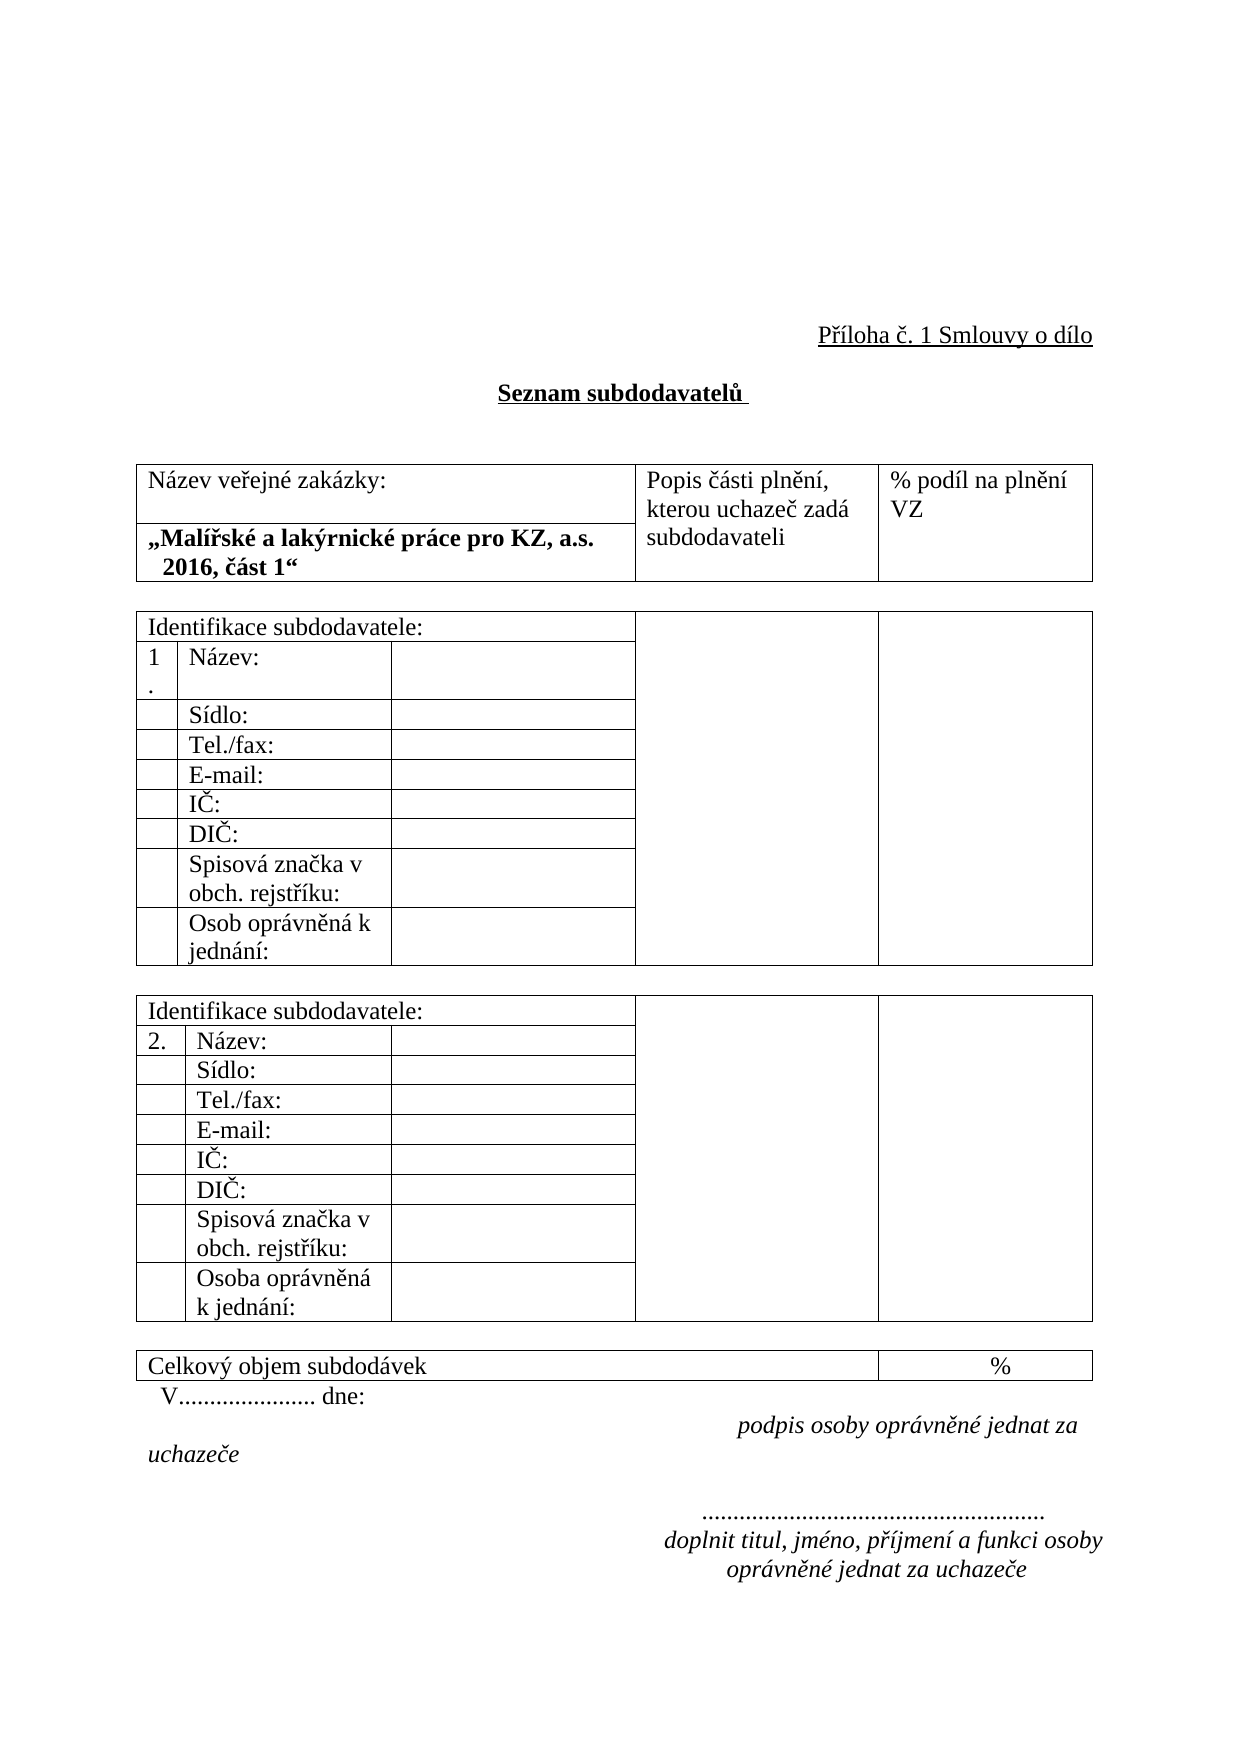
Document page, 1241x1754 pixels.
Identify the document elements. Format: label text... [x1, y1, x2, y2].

table_header Název veřejné zakázky: [137, 465, 635, 522]
table_header Identifikace subdodavatele: [137, 612, 635, 641]
text ....................................................... [148, 1496, 1093, 1525]
table_cell Název: [178, 642, 391, 699]
table_cell DIČ: [186, 1175, 391, 1203]
table_cell [392, 1085, 635, 1114]
table_cell 2. [137, 1026, 185, 1054]
table_cell [137, 908, 177, 965]
table_cell [392, 849, 635, 907]
text Příloha č. 1 Smlouvy o dílo [148, 320, 1093, 349]
table_cell E-mail: [186, 1115, 391, 1144]
table_header Celkový objem subdodávek [137, 1351, 878, 1380]
table_cell [392, 1175, 635, 1203]
table_cell [137, 1085, 185, 1114]
table_header [636, 612, 878, 965]
table_header % [879, 1351, 1092, 1380]
table_cell [137, 760, 177, 788]
table_header [879, 996, 1092, 1321]
table_cell [392, 819, 635, 848]
table_cell [392, 1205, 635, 1262]
table_cell [137, 790, 177, 818]
table_cell [137, 700, 177, 729]
table_cell [392, 730, 635, 759]
table_cell [137, 1115, 185, 1144]
table_cell [137, 730, 177, 759]
table_cell IČ: [186, 1145, 391, 1174]
table_cell [392, 642, 635, 699]
text V...................... dne: podpis osoby oprávněné jednat za uchazeče [148, 1381, 1093, 1467]
table_cell [137, 1175, 185, 1203]
table_cell [137, 1263, 185, 1321]
table_cell Název: [186, 1026, 391, 1054]
table_cell [392, 760, 635, 788]
table_cell [392, 1056, 635, 1084]
table_cell 1. [137, 642, 177, 699]
table_cell [137, 1145, 185, 1174]
table_cell [392, 1026, 635, 1054]
table_cell Sídlo: [178, 700, 391, 729]
table_header [636, 996, 878, 1321]
table_cell Osoba oprávněná k jednání: [186, 1263, 391, 1321]
table_cell [392, 790, 635, 818]
table_cell Tel./fax: [178, 730, 391, 759]
text oprávněné jednat za uchazeče [590, 1554, 1088, 1582]
table_cell [392, 1263, 635, 1321]
table_header Identifikace subdodavatele: [137, 996, 635, 1025]
table_cell Spisová značka v obch. rejstříku: [186, 1205, 391, 1262]
table_cell [137, 819, 177, 848]
table_cell [392, 1145, 635, 1174]
table_header [879, 612, 1092, 965]
table_cell Sídlo: [186, 1056, 391, 1084]
table_cell [392, 700, 635, 729]
text Seznam subdodavatelů [148, 378, 1093, 406]
table_cell IČ: [178, 790, 391, 818]
table_cell [137, 1056, 185, 1084]
table_cell [137, 1205, 185, 1262]
table_cell Spisová značka v obch. rejstříku: [178, 849, 391, 907]
table_cell Osob oprávněná k jednání: [178, 908, 391, 965]
table_cell „Malířské a lakýrnické práce pro KZ, a.s. 2016, část 1“ [137, 524, 635, 581]
table_cell [137, 849, 177, 907]
table_cell [392, 1115, 635, 1144]
table_header % podíl na plnění VZ [879, 465, 1092, 581]
table_cell Tel./fax: [186, 1085, 391, 1114]
text doplnit titul, jméno, příjmení a funkci osoby [590, 1525, 1240, 1554]
table_cell DIČ: [178, 819, 391, 848]
table_header Popis části plnění, kterou uchazeč zadá subdodavateli [636, 465, 878, 581]
table_cell [392, 908, 635, 965]
table_cell E-mail: [178, 760, 391, 788]
